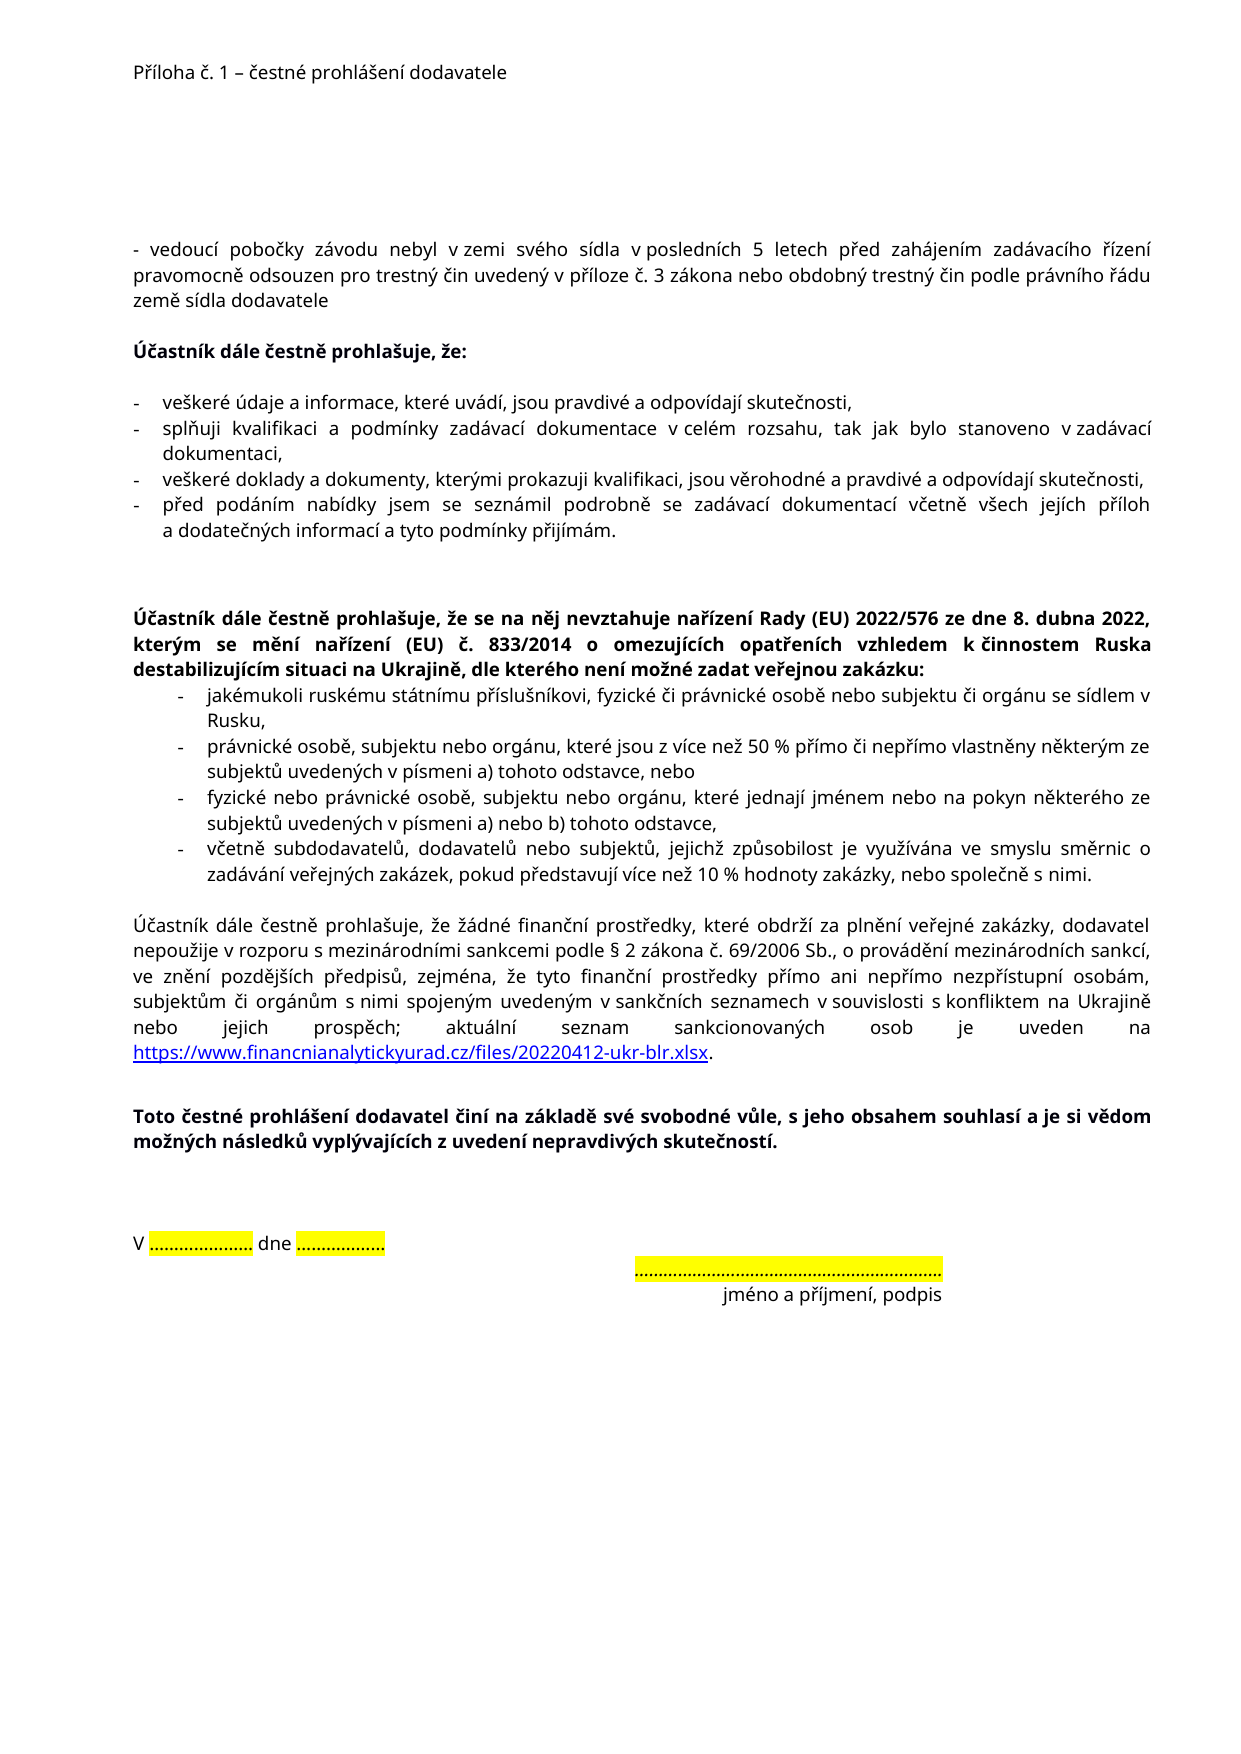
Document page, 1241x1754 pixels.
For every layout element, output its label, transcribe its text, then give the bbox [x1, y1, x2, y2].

text Účastník dále čestně prohlašuje, že: [133, 338, 1152, 364]
list Účastník dále čestně prohlašuje, že se na něj nevztahuje nařízení Rady (EU) 2022/576 ze dne 8. dubna 2022, kterým se mění nařízení (EU) č. 833/2014 o omezujících opatřeních vzhledem k činnostem Ruska destabilizujícím situaci na Ukrajině, dle kterého není možné zadat veřejnou zakázku: [133, 606, 1152, 682]
list veškeré doklady a dokumenty, kterými prokazuji kvalifikaci, jsou věrohodné a pravdivé a odpovídají skutečnosti, [133, 466, 1152, 492]
text jméno a příjmení, podpis [133, 1282, 1152, 1307]
list veškeré údaje a informace, které uvádí, jsou pravdivé a odpovídají skutečnosti, [133, 389, 1152, 415]
text Toto čestné prohlášení dodavatel činí na základě své svobodné vůle, s jeho obsahem souhlasí a je si vědom možných následků vyplývajících z uvedení nepravdivých skutečností. [133, 1103, 1152, 1154]
list jakémukoli ruskému státnímu příslušníkovi, fyzické či právnické osobě nebo subjektu či orgánu se sídlem v Rusku, [177, 682, 1152, 733]
text Účastník dále čestně prohlašuje, že žádné finanční prostředky, které obdrží za plnění veřejné zakázky, dodavatel nepoužije v rozporu s mezinárodními sankcemi podle § 2 zákona č. 69/2006 Sb., o provádění mezinárodních sankcí, ve znění pozdějších předpisů, zejména, že tyto finanční prostředky přímo ani nepřímo nezpřístupní osobám, subjektům či orgánům s nimi spojeným uvedeným v sankčních seznamech v souvislosti s konfliktem na Ukrajině nebo jejich prospěch; aktuální seznam sankcionovaných osob je uveden na https://www.financnianalytickyurad.cz/files/20220412-ukr-blr.xlsx. [133, 912, 1152, 1065]
list před podáním nabídky jsem se seznámil podrobně se zadávací dokumentací včetně všech jejích příloh a dodatečných informací a tyto podmínky přijímám. [133, 492, 1152, 543]
list splňuji kvalifikaci a podmínky zadávací dokumentace v celém rozsahu, tak jak bylo stanoveno v zadávací dokumentaci, [133, 415, 1152, 466]
list fyzické nebo právnické osobě, subjektu nebo orgánu, které jednají jménem nebo na pokyn některého ze subjektů uvedených v písmeni a) nebo b) tohoto odstavce, [177, 784, 1152, 835]
list včetně subdodavatelů, dodavatelů nebo subjektů, jejichž způsobilost je využívána ve smyslu směrnic o zadávání veřejných zakázek, pokud představují více než 10 % hodnoty zakázky, nebo společně s nimi. [177, 835, 1152, 886]
list právnické osobě, subjektu nebo orgánu, které jsou z více než 50 % přímo či nepřímo vlastněny některým ze subjektů uvedených v písmeni a) tohoto odstavce, nebo [177, 733, 1152, 784]
text - vedoucí pobočky závodu nebyl v zemi svého sídla v posledních 5 letech před zahájením zadávacího řízení pravomocně odsouzen pro trestný čin uvedený v příloze č. 3 zákona nebo obdobný trestný čin podle právního řádu země sídla dodavatele [133, 236, 1152, 313]
text V ………………… dne ……………… ………………………………………………………. [133, 1231, 1152, 1282]
